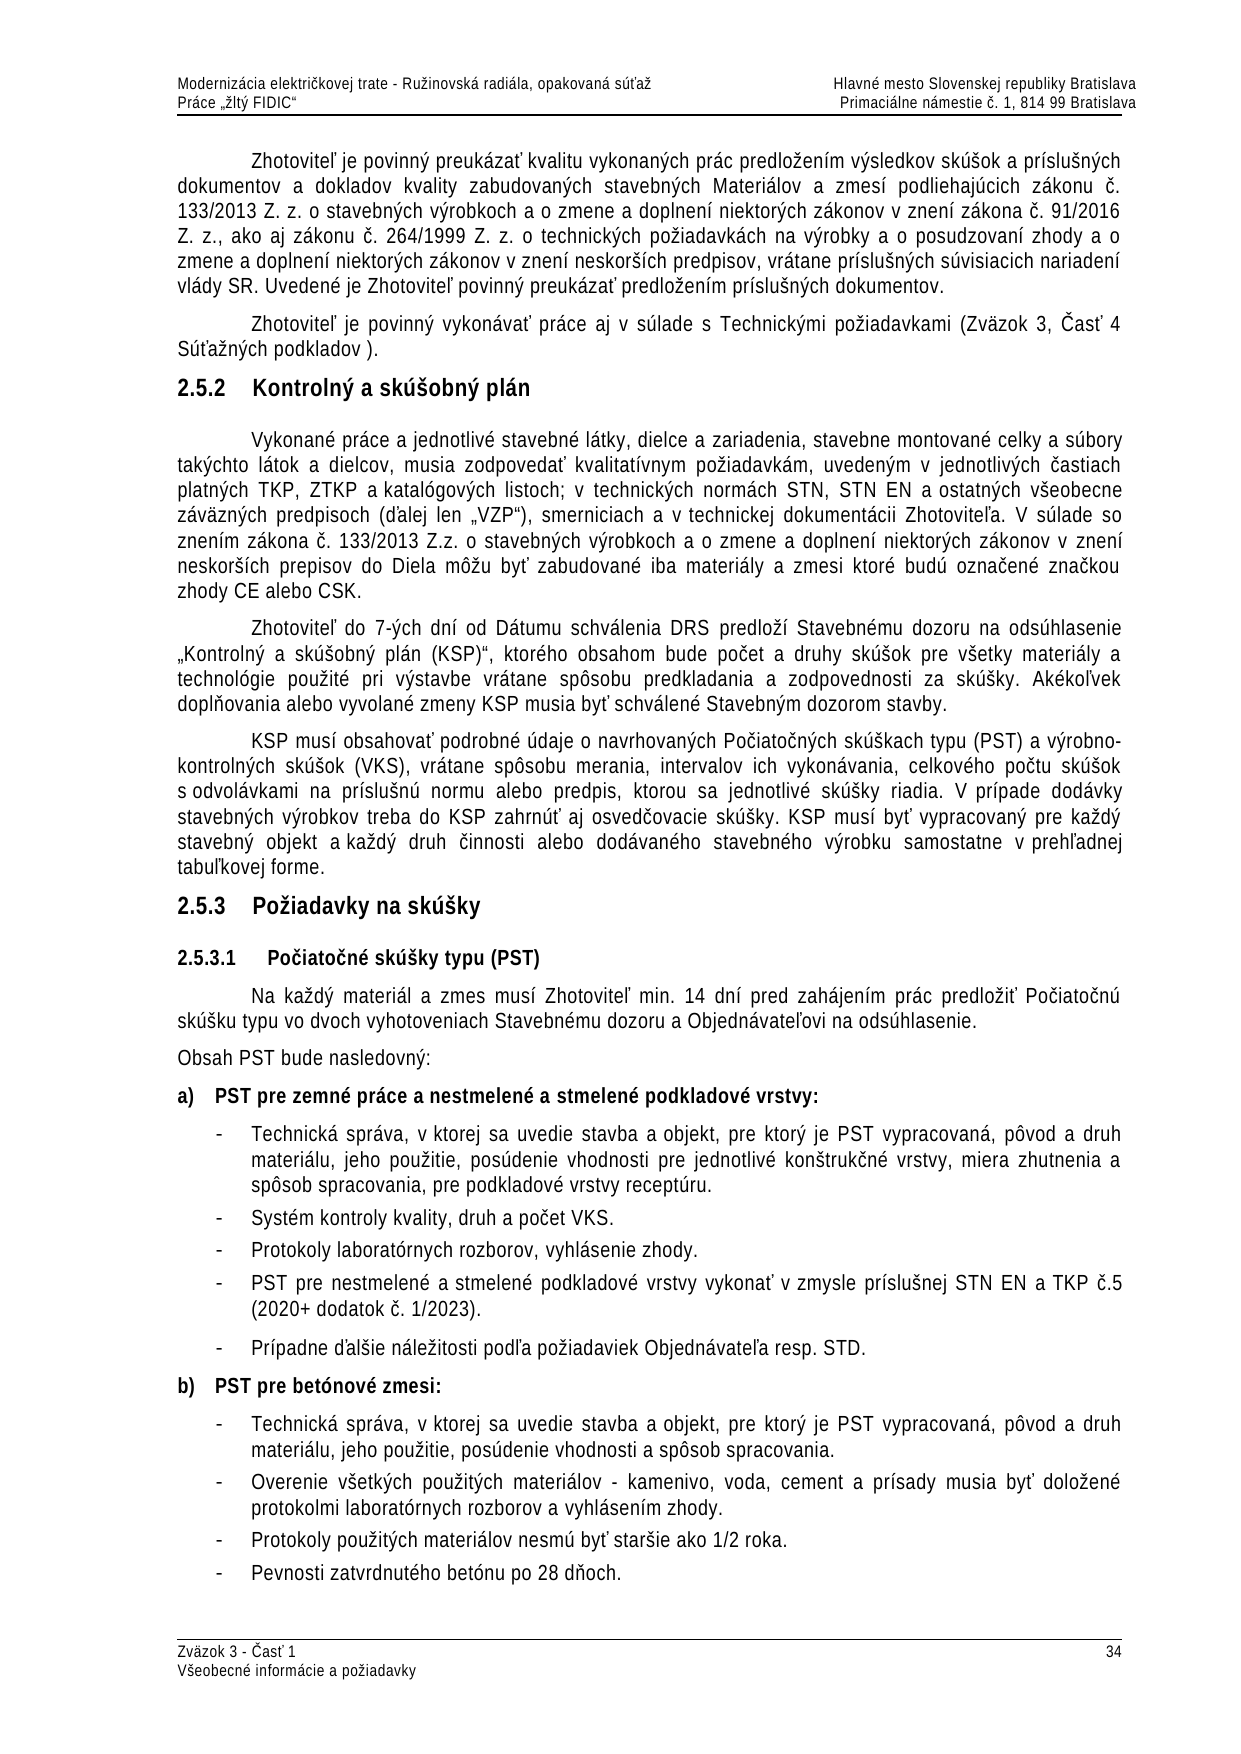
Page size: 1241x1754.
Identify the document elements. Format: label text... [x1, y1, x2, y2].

list Pevnosti zatvrdnutého betónu po 28 dňoch. [216, 1559, 1122, 1586]
text Zhotoviteľ je povinný preukázať kvalitu vykonaných prác predložením výsledkov skúšok a príslušných dokumentov a dokladov kvality zabudovaných stavebných Materiálov a zmesí podliehajúcich zákonu č. 133/2013 Z. z. o stavebných výrobkoch a o zmene a doplnení niektorých zákonov v znení zákona č. 91/2016 Z. z., ako aj zákonu č. 264/1999 Z. z. o technických požiadavkách na výrobky a o posudzovaní zhody a o zmene a doplnení niektorých zákonov v znení neskorších predpisov, vrátane príslušných súvisiacich nariadení vlády SR. Uvedené je Zhotoviteľ povinný preukázať predložením príslušných dokumentov. [177, 148, 1122, 298]
list Systém kontroly kvality, druh a počet VKS. [216, 1204, 1122, 1230]
text KSP musí obsahovať podrobné údaje o navrhovaných Počiatočných skúškach typu (PST) a výrobno-kontrolných skúšok (VKS), vrátane spôsobu merania, intervalov ich vykonávania, celkového počtu skúšok s odvolávkami na príslušnú normu alebo predpis, ktorou sa jednotlivé skúšky riadia. V prípade dodávky stavebných výrobkov treba do KSP zahrnúť aj osvedčovacie skúšky. KSP musí byť vypracovaný pre každý stavebný objekt a každý druh činnosti alebo dodávaného stavebného výrobku samostatne v prehľadnej tabuľkovej forme. [177, 728, 1122, 879]
text Zhotoviteľ je povinný vykonávať práce aj v súlade s Technickými požiadavkami (Zväzok 3, Časť 4 Súťažných podkladov ). [177, 311, 1122, 361]
subtitle Kontrolný a skúšobný plán [177, 373, 1122, 402]
list PST pre nestmelené a stmelené podkladové vrstvy vykonať v zmysle príslušnej STN EN a TKP č.5 (2020+ dodatok č. 1/2023). [216, 1269, 1122, 1321]
list Protokoly použitých materiálov nesmú byť staršie ako 1/2 roka. [216, 1527, 1122, 1553]
subtitle Počiatočné skúšky typu (PST) [177, 945, 1122, 970]
text Na každý materiál a zmes musí Zhotoviteľ min. 14 dní pred zahájením prác predložiť Počiatočnú skúšku typu vo dvoch vyhotoveniach Stavebnému dozoru a Objednávateľovi na odsúhlasenie. [177, 983, 1122, 1033]
text Zhotoviteľ do 7-ých dní od Dátumu schválenia DRS predloží Stavebnému dozoru na odsúhlasenie „Kontrolný a skúšobný plán (KSP)“, ktorého obsahom bude počet a druhy skúšok pre všetky materiály a technológie použité pri výstavbe vrátane spôsobu predkladania a zodpovednosti za skúšky. Akékoľvek doplňovania alebo vyvolané zmeny KSP musia byť schválené Stavebným dozorom stavby. [177, 615, 1122, 716]
text Obsah PST bude nasledovný: [177, 1045, 1122, 1070]
list PST pre zemné práce a nestmelené a stmelené podkladové vrstvy: [177, 1083, 1122, 1108]
list Prípadne ďalšie náležitosti podľa požiadaviek Objednávateľa resp. STD. [216, 1334, 1122, 1360]
list Protokoly laboratórnych rozborov, vyhlásenie zhody. [216, 1237, 1122, 1263]
list PST pre betónové zmesi: [177, 1373, 1122, 1398]
list Overenie všetkých použitých materiálov - kamenivo, voda, cement a prísady musia byť doložené protokolmi laboratórnych rozborov a vyhlásením zhody. [216, 1468, 1122, 1520]
list Technická správa, v ktorej sa uvedie stavba a objekt, pre ktorý je PST vypracovaná, pôvod a druh materiálu, jeho použitie, posúdenie vhodnosti pre jednotlivé konštrukčné vrstvy, miera zhutnenia a spôsob spracovania, pre podkladové vrstvy receptúru. [216, 1121, 1122, 1197]
subtitle Požiadavky na skúšky [177, 891, 1122, 920]
list Technická správa, v ktorej sa uvedie stavba a objekt, pre ktorý je PST vypracovaná, pôvod a druh materiálu, jeho použitie, posúdenie vhodnosti a spôsob spracovania. [216, 1411, 1122, 1462]
text Vykonané práce a jednotlivé stavebné látky, dielce a zariadenia, stavebne montované celky a súbory takýchto látok a dielcov, musia zodpovedať kvalitatívnym požiadavkám, uvedeným v jednotlivých častiach platných TKP, ZTKP a katalógových listoch; v technických normách STN, STN EN a ostatných všeobecne záväzných predpisoch (ďalej len „VZP“), smerniciach a v technickej dokumentácii Zhotoviteľa. V súlade so znením zákona č. 133/2013 Z.z. o stavebných výrobkoch a o zmene a doplnení niektorých zákonov v znení neskorších prepisov do Diela môžu byť zabudované iba materiály a zmesi ktoré budú označené značkou zhody CE alebo CSK. [177, 427, 1122, 603]
